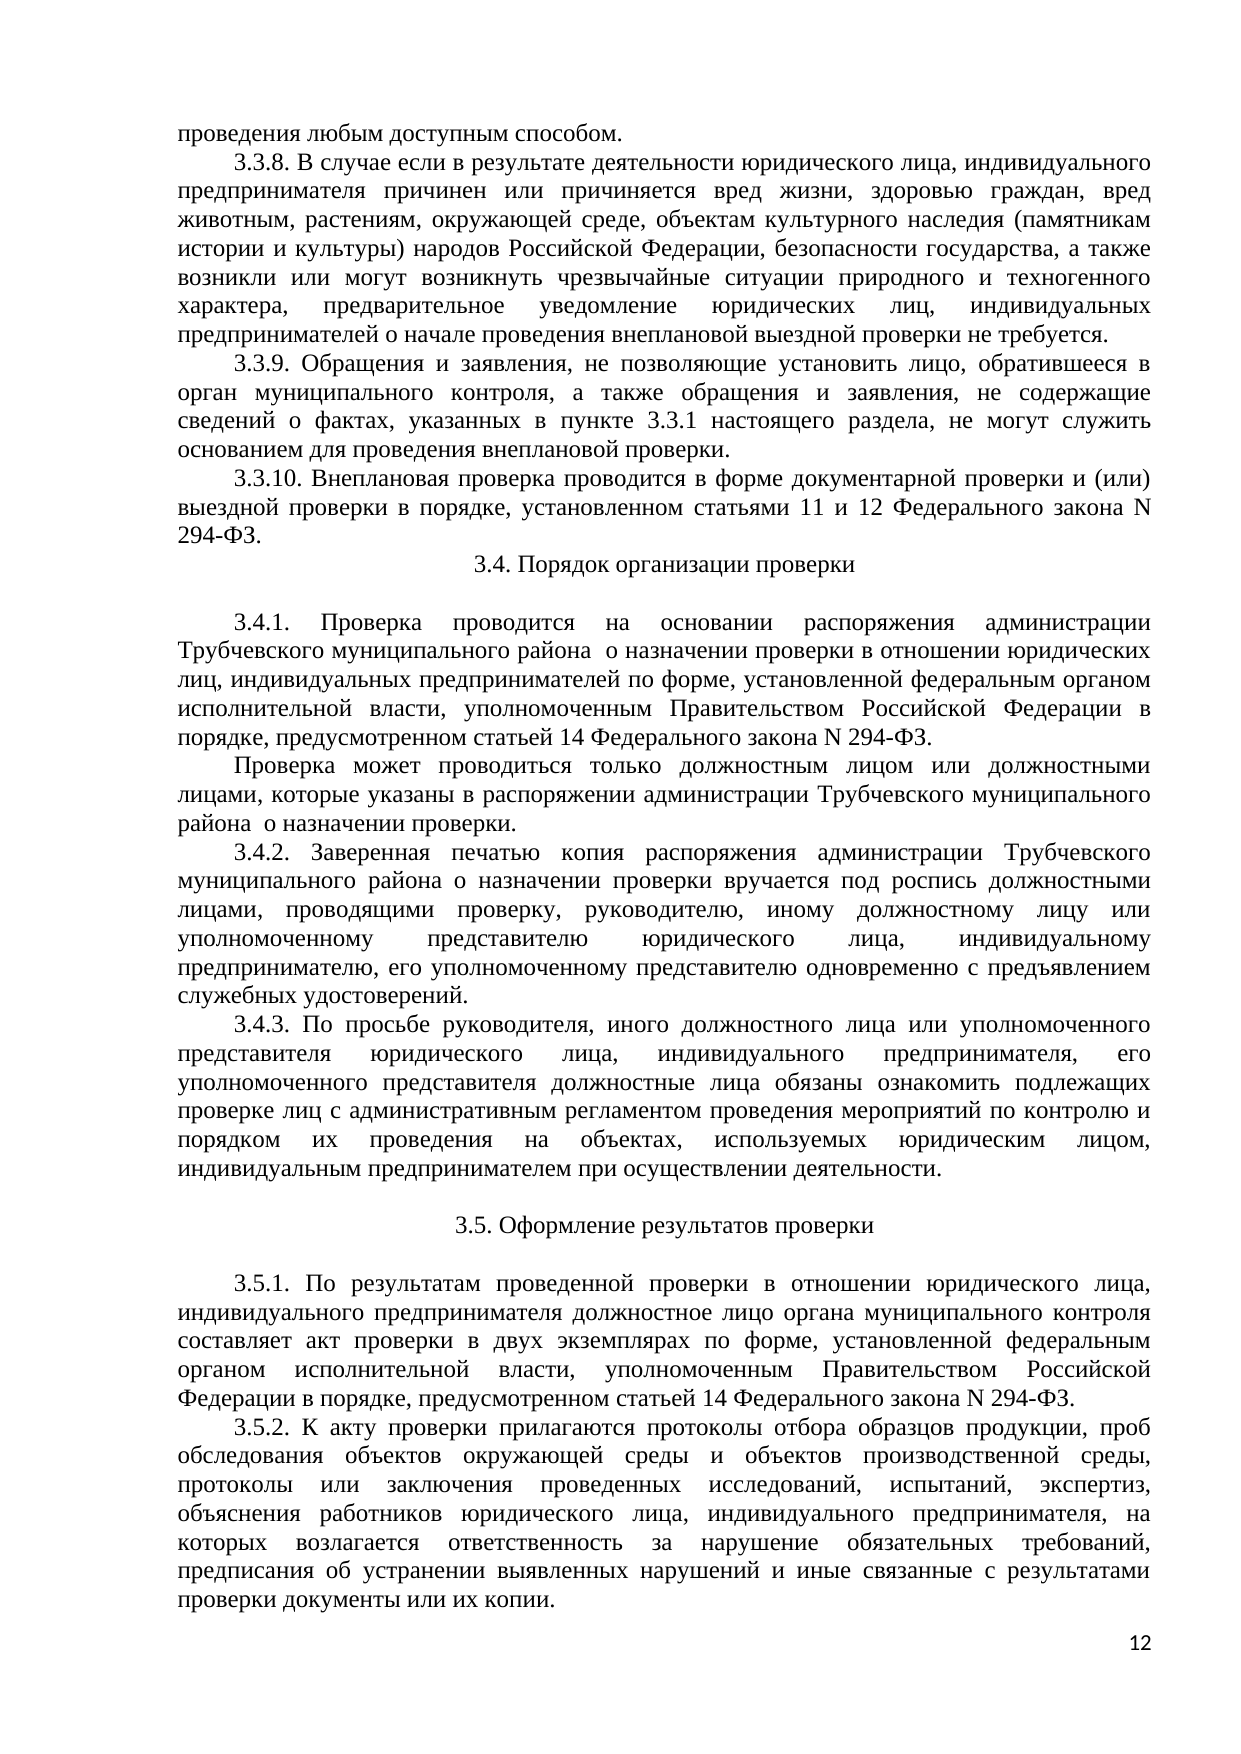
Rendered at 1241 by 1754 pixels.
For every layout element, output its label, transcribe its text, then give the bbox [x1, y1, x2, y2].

text 3.3.9. Обращения и заявления, не позволяющие установить лицо, обратившееся в орган муниципального контроля, а также обращения и заявления, не содержащие сведений о фактах, указанных в пункте 3.3.1 настоящего раздела, не могут служить основанием для проведения внеплановой проверки. [177, 348, 1152, 463]
text 3.5.2. К акту проверки прилагаются протоколы отбора образцов продукции, проб обследования объектов окружающей среды и объектов производственной среды, протоколы или заключения проведенных исследований, испытаний, экспертиз, объяснения работников юридического лица, индивидуального предпринимателя, на которых возлагается ответственность за нарушение обязательных требований, предписания об устранении выявленных нарушений и иные связанные с результатами проверки документы или их копии. [177, 1412, 1152, 1613]
text 3.3.10. Внеплановая проверка проводится в форме документарной проверки и (или) выездной проверки в порядке, установленном статьями 11 и 12 Федерального закона N 294-ФЗ. [177, 463, 1152, 549]
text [177, 118, 1152, 147]
text 3.4.1. Проверка проводится на основании распоряжения администрации Трубчевского муниципального района о назначении проверки в отношении юридических лиц, индивидуальных предпринимателей по форме, установленной федеральным органом исполнительной власти, уполномоченным Правительством Российской Федерации в порядке, предусмотренном статьей 14 Федерального закона N 294-ФЗ. [177, 607, 1152, 751]
text 3.4.3. По просьбе руководителя, иного должностного лица или уполномоченного представителя юридического лица, индивидуального предпринимателя, его уполномоченного представителя должностные лица обязаны ознакомить подлежащих проверке лиц с административным регламентом проведения мероприятий по контролю и порядком их проведения на объектах, используемых юридическим лицом, индивидуальным предпринимателем при осуществлении деятельности. [177, 1009, 1152, 1182]
text 3.4.2. Заверенная печатью копия распоряжения администрации Трубчевского муниципального района о назначении проверки вручается под роспись должностными лицами, проводящими проверку, руководителю, иному должностному лицу или уполномоченному представителю юридического лица, индивидуальному предпринимателю, его уполномоченному представителю одновременно с предъявлением служебных удостоверений. [177, 837, 1152, 1009]
text 3.5. Оформление результатов проверки [177, 1211, 1152, 1239]
text Проверка может проводиться только должностным лицом или должностными лицами, которые указаны в распоряжении администрации Трубчевского муниципального района о назначении проверки. [177, 751, 1152, 837]
text 3.3.8. В случае если в результате деятельности юридического лица, индивидуального предпринимателя причинен или причиняется вред жизни, здоровью граждан, вред животным, растениям, окружающей среде, объектам культурного наследия (памятникам истории и культуры) народов Российской Федерации, безопасности государства, а также возникли или могут возникнуть чрезвычайные ситуации природного и техногенного характера, предварительное уведомление юридических лиц, индивидуальных предпринимателей о начале проведения внеплановой выездной проверки не требуется. [177, 147, 1152, 348]
text 3.4. Порядок организации проверки [177, 549, 1152, 578]
text 3.5.1. По результатам проведенной проверки в отношении юридического лица, индивидуального предпринимателя должностное лицо органа муниципального контроля составляет акт проверки в двух экземплярах по форме, установленной федеральным органом исполнительной власти, уполномоченным Правительством Российской Федерации в порядке, предусмотренном статьей 14 Федерального закона N 294-ФЗ. [177, 1268, 1152, 1412]
